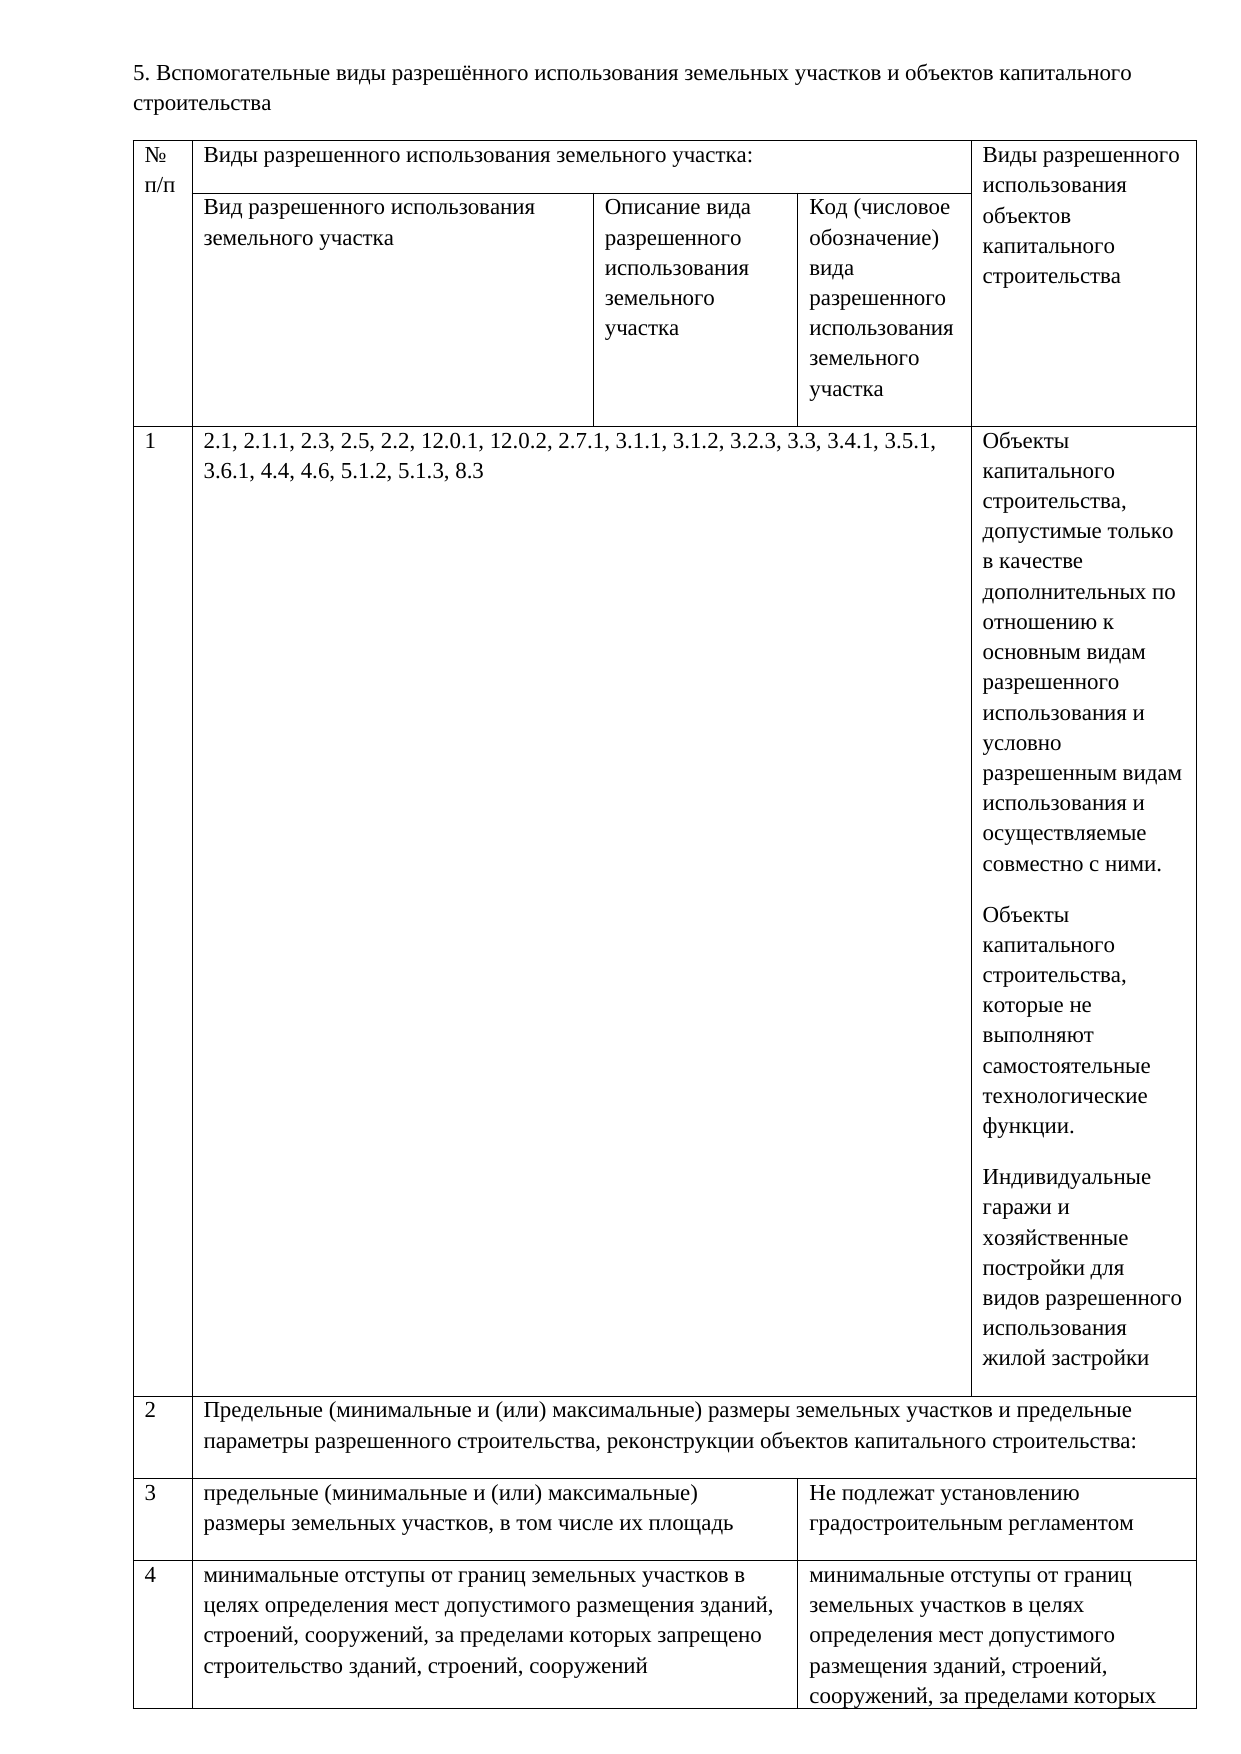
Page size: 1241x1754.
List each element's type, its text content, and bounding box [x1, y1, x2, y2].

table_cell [798, 1561, 1196, 1708]
table_cell 1 [134, 427, 192, 1396]
table_cell Не подлежат установлению градостроительным регламентом [798, 1479, 1196, 1560]
table_header № п/п [134, 141, 192, 426]
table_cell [193, 1561, 797, 1708]
table_cell 4 [134, 1561, 192, 1708]
table_header Виды разрешенного использования объектов капитального строительства [972, 141, 1196, 426]
table_header Виды разрешенного использования земельного участка: [193, 141, 971, 192]
table_cell 2.1, 2.1.1, 2.3, 2.5, 2.2, 12.0.1, 12.0.2, 2.7.1, 3.1.1, 3.1.2, 3.2.3, 3.3, 3.4.1, 3.5.1, 3.6.1, 4.4, 4.6, 5.1.2, 5.1.3, 8.3 [193, 427, 971, 1396]
text 5. Вспомогательные виды разрешённого использования земельных участков и объектов капитального строительства [133, 59, 1152, 116]
table_cell Описание вида разрешенного использования земельного участка [594, 194, 797, 426]
table_cell 3 [134, 1479, 192, 1560]
table_cell 2 [134, 1397, 192, 1478]
table_cell Предельные (минимальные и (или) максимальные) размеры земельных участков и предельные параметры разрешенного строительства, реконструкции объектов капитального строительства: [193, 1397, 1196, 1478]
table_cell Код (числовое обозначение) вида разрешенного использования земельного участка [798, 194, 971, 426]
table_cell Объекты капитального строительства, допустимые только в качестве дополнительных по отношению к основным видам разрешенного использования и условно разрешенным видам использования и осуществляемые совместно с ними. Объекты капитального строительства, которые не выполняют самостоятельные технологические функции. Индивидуальные гаражи и хозяйственные постройки для видов разрешенного использования жилой застройки [972, 427, 1196, 1396]
table_cell предельные (минимальные и (или) максимальные) размеры земельных участков, в том числе их площадь [193, 1479, 797, 1560]
table_cell Вид разрешенного использования земельного участка [193, 194, 593, 426]
